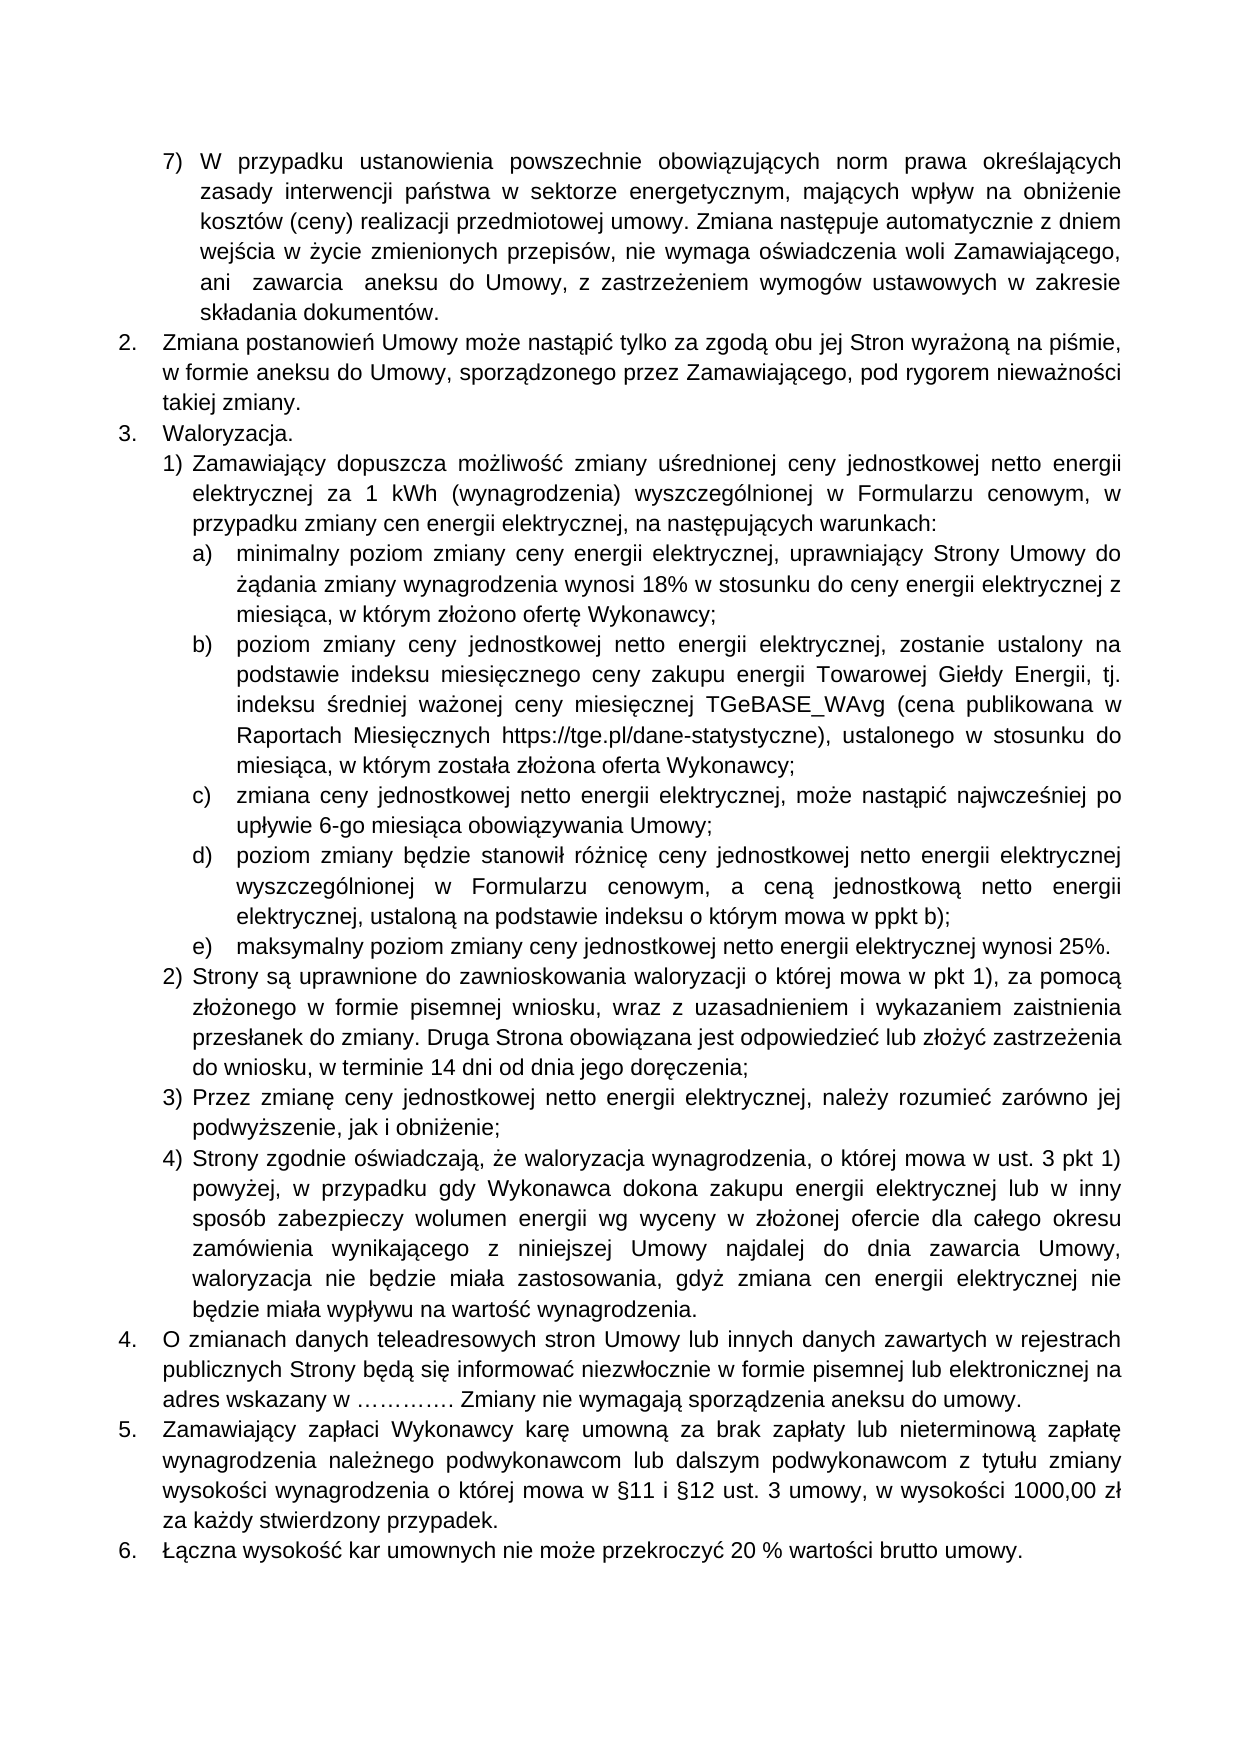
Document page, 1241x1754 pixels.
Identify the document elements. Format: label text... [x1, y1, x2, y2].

list poziom zmiany będzie stanowił różnicę ceny jednostkowej netto energii elektrycznej wyszczególnionej w Formularzu cenowym, a ceną jednostkową netto energii elektrycznej, ustaloną na podstawie indeksu o którym mowa w ppkt b); [192, 842, 1122, 929]
list Zamawiający dopuszcza możliwość zmiany uśrednionej ceny jednostkowej netto energii elektrycznej za 1 kWh (wynagrodzenia) wyszczególnionej w Formularzu cenowym, w przypadku zmiany cen energii elektrycznej, na następujących warunkach: [162, 450, 1122, 537]
list Strony są uprawnione do zawnioskowania waloryzacji o której mowa w pkt 1), za pomocą złożonego w formie pisemnej wniosku, wraz z uzasadnieniem i wykazaniem zaistnienia przesłanek do zmiany. Druga Strona obowiązana jest odpowiedzieć lub złożyć zastrzeżenia do wniosku, w terminie 14 dni od dnia jego doręczenia; [162, 963, 1122, 1080]
list O zmianach danych teleadresowych stron Umowy lub innych danych zawartych w rejestrach publicznych Strony będą się informować niezwłocznie w formie pisemnej lub elektronicznej na adres wskazany w …………. Zmiany nie wymagają sporządzenia aneksu do umowy. [118, 1326, 1122, 1413]
list Zamawiający zapłaci Wykonawcy karę umowną za brak zapłaty lub nieterminową zapłatę wynagrodzenia należnego podwykonawcom lub dalszym podwykonawcom z tytułu zmiany wysokości wynagrodzenia o której mowa w §11 i §12 ust. 3 umowy, w wysokości 1000,00 zł za każdy stwierdzony przypadek. [118, 1416, 1122, 1533]
list Przez zmianę ceny jednostkowej netto energii elektrycznej, należy rozumieć zarówno jej podwyższenie, jak i obniżenie; [162, 1084, 1122, 1141]
list poziom zmiany ceny jednostkowej netto energii elektrycznej, zostanie ustalony na podstawie indeksu miesięcznego ceny zakupu energii Towarowej Giełdy Energii, tj. indeksu średniej ważonej ceny miesięcznej TGeBASE_WAvg (cena publikowana w Raportach Miesięcznych https://tge.pl/dane-statystyczne), ustalonego w stosunku do miesiąca, w którym została złożona oferta Wykonawcy; [192, 631, 1122, 778]
list Strony zgodnie oświadczają, że waloryzacja wynagrodzenia, o której mowa w ust. 3 pkt 1) powyżej, w przypadku gdy Wykonawca dokona zakupu energii elektrycznej lub w inny sposób zabezpieczy wolumen energii wg wyceny w złożonej ofercie dla całego okresu zamówienia wynikającego z niniejszej Umowy najdalej do dnia zawarcia Umowy, waloryzacja nie będzie miała zastosowania, gdyż zmiana cen energii elektrycznej nie będzie miała wypływu na wartość wynagrodzenia. [162, 1144, 1122, 1322]
list minimalny poziom zmiany ceny energii elektrycznej, uprawniający Strony Umowy do żądania zmiany wynagrodzenia wynosi 18% w stosunku do ceny energii elektrycznej z miesiąca, w którym złożono ofertę Wykonawcy; [192, 540, 1122, 627]
list Zmiana postanowień Umowy może nastąpić tylko za zgodą obu jej Stron wyrażoną na piśmie, w formie aneksu do Umowy, sporządzonego przez Zamawiającego, pod rygorem nieważności takiej zmiany. [118, 329, 1122, 416]
list Łączna wysokość kar umownych nie może przekroczyć 20 % wartości brutto umowy. [118, 1537, 1122, 1564]
list W przypadku ustanowienia powszechnie obowiązujących norm prawa określających zasady interwencji państwa w sektorze energetycznym, mających wpływ na obniżenie kosztów (ceny) realizacji przedmiotowej umowy. Zmiana następuje automatycznie z dniem wejścia w życie zmienionych przepisów, nie wymaga oświadczenia woli Zamawiającego, ani zawarcia aneksu do Umowy, z zastrzeżeniem wymogów ustawowych w zakresie składania dokumentów. [162, 148, 1122, 325]
list maksymalny poziom zmiany ceny jednostkowej netto energii elektrycznej wynosi 25%. [192, 933, 1122, 959]
list Waloryzacja. [118, 419, 1122, 446]
list zmiana ceny jednostkowej netto energii elektrycznej, może nastąpić najwcześniej po upływie 6-go miesiąca obowiązywania Umowy; [192, 782, 1122, 839]
